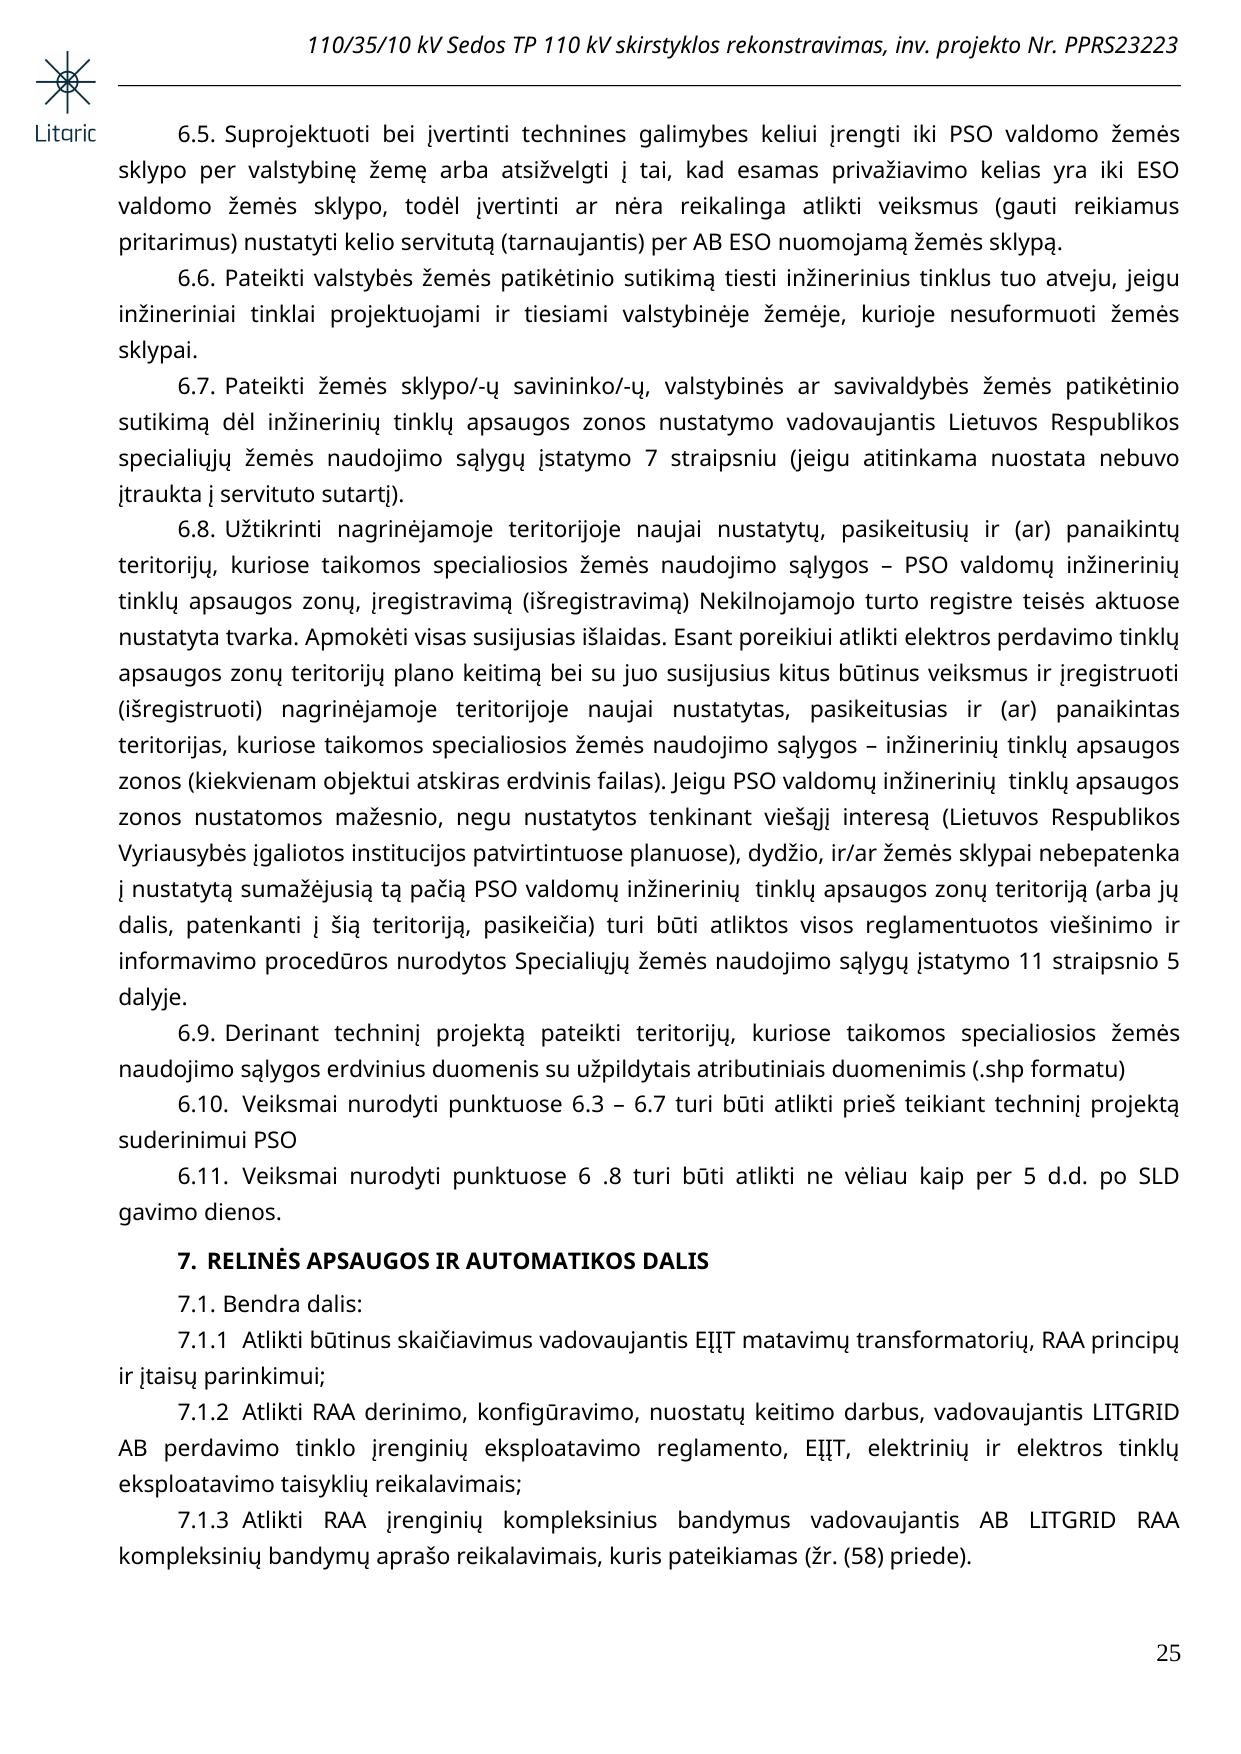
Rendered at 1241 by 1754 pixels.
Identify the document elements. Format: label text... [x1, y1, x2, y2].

list Atlikti būtinus skaičiavimus vadovaujantis EĮĮT matavimų transformatorių, RAA principų ir įtaisų parinkimui; [118, 1324, 1181, 1392]
list Užtikrinti nagrinėjamoje teritorijoje naujai nustatytų, pasikeitusių ir (ar) panaikintų teritorijų, kuriose taikomos specialiosios žemės naudojimo sąlygos – PSO valdomų inžinerinių tinklų apsaugos zonų, įregistravimą (išregistravimą) Nekilnojamojo turto registre teisės aktuose nustatyta tvarka. Apmokėti visas susijusias išlaidas. Esant poreikiui atlikti elektros perdavimo tinklų apsaugos zonų teritorijų plano keitimą bei su juo susijusius kitus būtinus veiksmus ir įregistruoti (išregistruoti) nagrinėjamoje teritorijoje naujai nustatytas, pasikeitusias ir (ar) panaikintas teritorijas, kuriose taikomos specialiosios žemės naudojimo sąlygos – inžinerinių tinklų apsaugos zonos (kiekvienam objektui atskiras erdvinis failas). Jeigu PSO valdomų inžinerinių tinklų apsaugos zonos nustatomos mažesnio, negu nustatytos tenkinant viešąjį interesą (Lietuvos Respublikos Vyriausybės įgaliotos institucijos patvirtintuose planuose), dydžio, ir/ar žemės sklypai nebepatenka į nustatytą sumažėjusią tą pačią PSO valdomų inžinerinių tinklų apsaugos zonų teritoriją (arba jų dalis, patenkanti į šią teritoriją, pasikeičia) turi būti atliktos visos reglamentuotos viešinimo ir informavimo procedūros nurodytos Specialiųjų žemės naudojimo sąlygų įstatymo 11 straipsnio 5 dalyje. [118, 513, 1181, 1012]
list Veiksmai nurodyti punktuose 6 .8 turi būti atlikti ne vėliau kaip per 5 d.d. po SLD gavimo dienos. [118, 1160, 1181, 1227]
list Derinant techninį projektą pateikti teritorijų, kuriose taikomos specialiosios žemės naudojimo sąlygos erdvinius duomenis su užpildytais atributiniais duomenimis (.shp formatu) [118, 1017, 1181, 1084]
picture [36, 51, 96, 142]
list Atlikti RAA įrenginių kompleksinius bandymus vadovaujantis AB LITGRID RAA kompleksinių bandymų aprašo reikalavimais, kuris pateikiamas (žr. (58) priede). [118, 1504, 1181, 1571]
list Pateikti valstybės žemės patikėtinio sutikimą tiesti inžinerinius tinklus tuo atveju, jeigu inžineriniai tinklai projektuojami ir tiesiami valstybinėje žemėje, kurioje nesuformuoti žemės sklypai. [118, 262, 1181, 365]
list Bendra dalis: [177, 1288, 1181, 1320]
list Pateikti žemės sklypo/-ų savininko/-ų, valstybinės ar savivaldybės žemės patikėtinio sutikimą dėl inžinerinių tinklų apsaugos zonos nustatymo vadovaujantis Lietuvos Respublikos specialiųjų žemės naudojimo sąlygų įstatymo 7 straipsniu (jeigu atitinkama nuostata nebuvo įtraukta į servituto sutartį). [118, 370, 1181, 509]
list Atlikti RAA derinimo, konfigūravimo, nuostatų keitimo darbus, vadovaujantis LITGRID AB perdavimo tinklo įrenginių eksploatavimo reglamento, EĮĮT, elektrinių ir elektros tinklų eksploatavimo taisyklių reikalavimais; [118, 1396, 1181, 1499]
subtitle RELINĖS APSAUGOS IR AUTOMATIKOS DALIS [118, 1245, 1181, 1276]
list Veiksmai nurodyti punktuose 6.3 – 6.7 turi būti atlikti prieš teikiant techninį projektą suderinimui PSO [118, 1088, 1181, 1156]
list Suprojektuoti bei įvertinti technines galimybes keliui įrengti iki PSO valdomo žemės sklypo per valstybinę žemę arba atsižvelgti į tai, kad esamas privažiavimo kelias yra iki ESO valdomo žemės sklypo, todėl įvertinti ar nėra reikalinga atlikti veiksmus (gauti reikiamus pritarimus) nustatyti kelio servitutą (tarnaujantis) per AB ESO nuomojamą žemės sklypą. [118, 118, 1181, 257]
